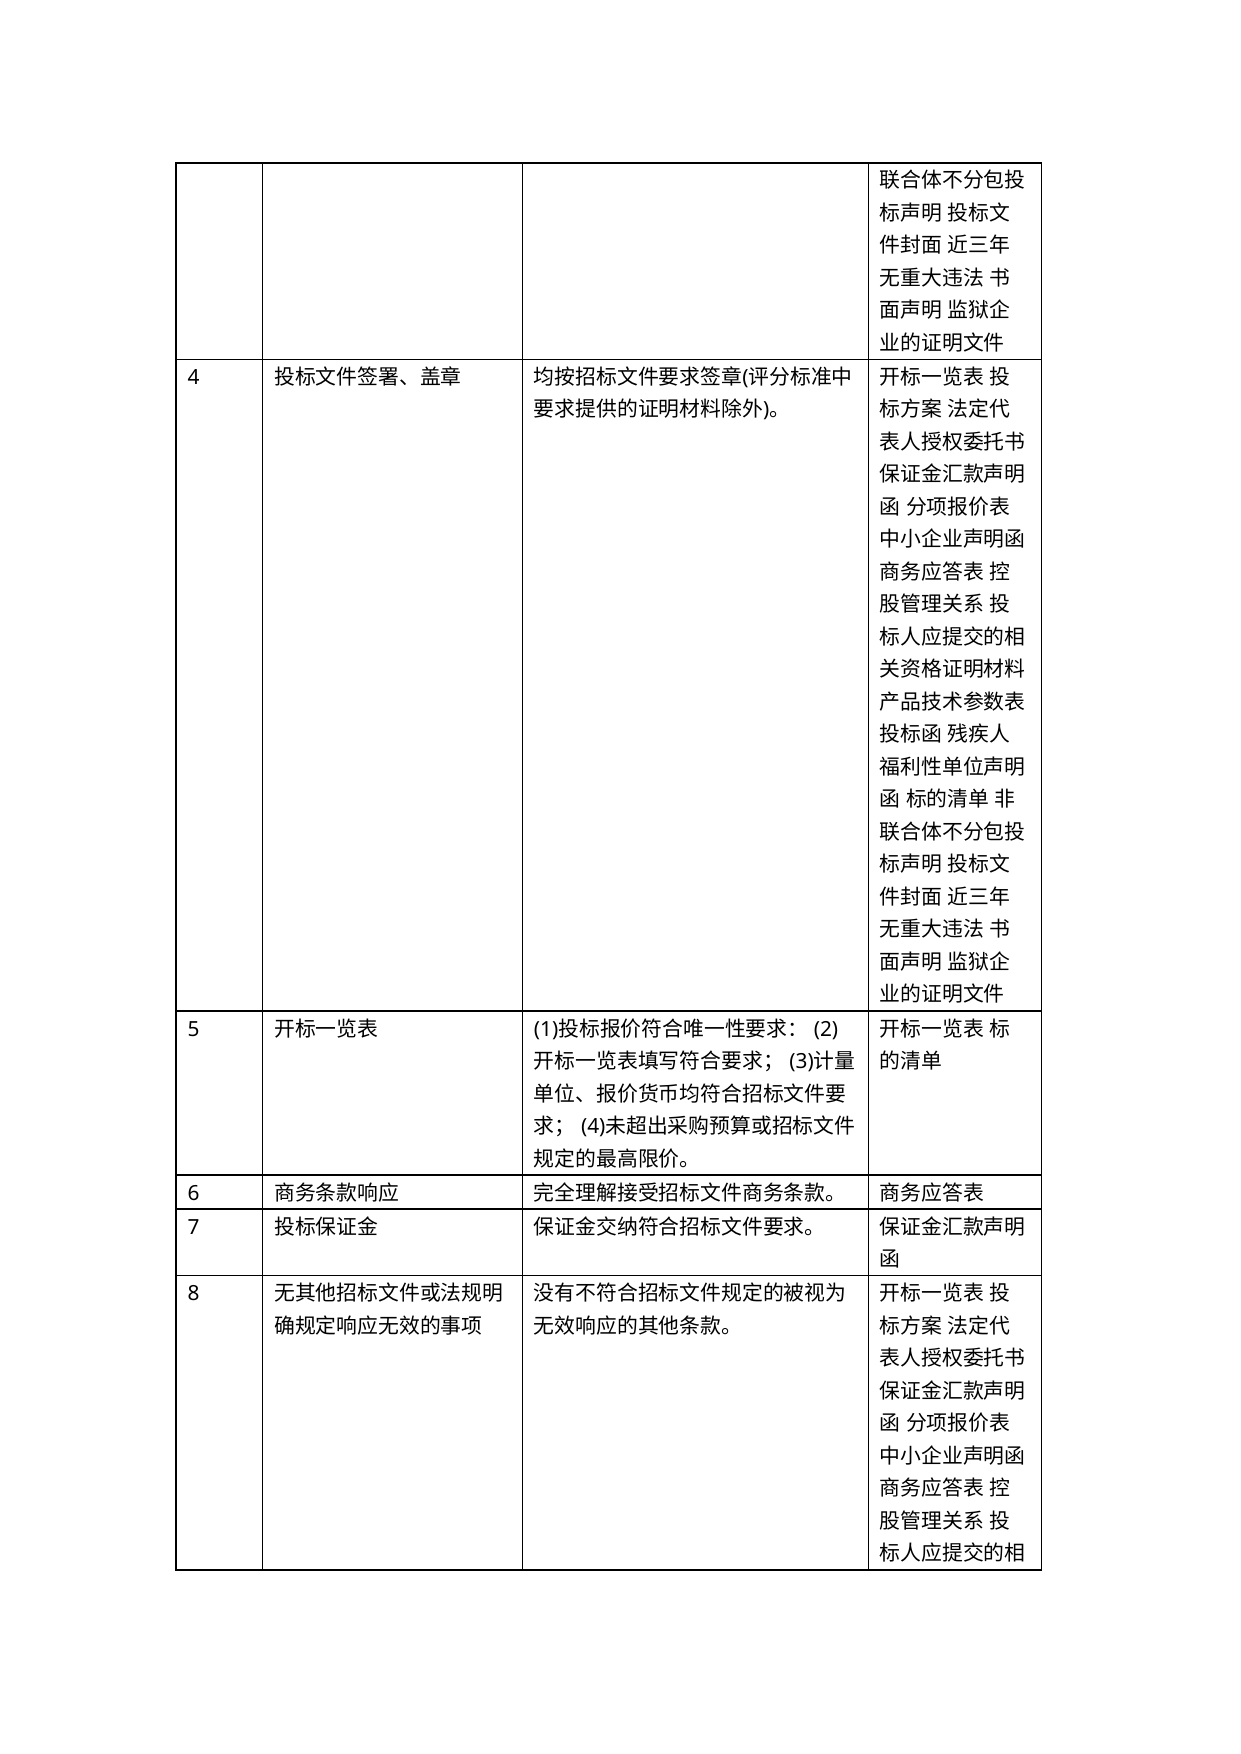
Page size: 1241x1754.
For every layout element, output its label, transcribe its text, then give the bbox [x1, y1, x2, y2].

table_cell 投标文件签署、盖章 [263, 360, 522, 1010]
table_cell 保证金汇款声明函 [869, 1210, 1041, 1275]
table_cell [523, 164, 868, 358]
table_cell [523, 1276, 868, 1569]
table_cell 开标一览表 [263, 1012, 522, 1174]
table_cell 开标一览表 投标方案 法定代表人授权委托书 保证金汇款声明函 分项报价表 中小企业声明函 商务应答表 控股管理关系 投标人应提交的相关资格证明材料 产品技术参数表 投标函 残疾人福利性单位声明函 标的清单 非联合体不分包投标声明 投标文件封面 近三年无重大违法 书面声明 监狱企业的证明文件 [869, 360, 1041, 1010]
table_cell 3 [177, 164, 262, 358]
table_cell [869, 1276, 1041, 1569]
table_cell 开标一览表 标的清单 [869, 1012, 1041, 1174]
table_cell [263, 1276, 522, 1569]
table_cell 均按招标文件要求签章(评分标准中要求提供的证明材料除外)。 [523, 360, 868, 1010]
table_cell 8 [177, 1276, 262, 1569]
table_cell 7 [177, 1210, 262, 1275]
table_cell 保证金交纳符合招标文件要求。 [523, 1210, 868, 1275]
table_cell (1)投标报价符合唯一性要求： (2)开标一览表填写符合要求； (3)计量单位、报价货币均符合招标文件要求； (4)未超出采购预算或招标文件规定的最高限价。 [523, 1012, 868, 1174]
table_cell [263, 164, 522, 358]
table_cell 商务应答表 [869, 1176, 1041, 1208]
table_cell 4 [177, 360, 262, 1010]
table_cell 6 [177, 1176, 262, 1208]
table_cell 完全理解接受招标文件商务条款。 [523, 1176, 868, 1208]
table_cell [869, 164, 1041, 358]
table_cell 商务条款响应 [263, 1176, 522, 1208]
table_cell 5 [177, 1012, 262, 1174]
table_cell 投标保证金 [263, 1210, 522, 1275]
